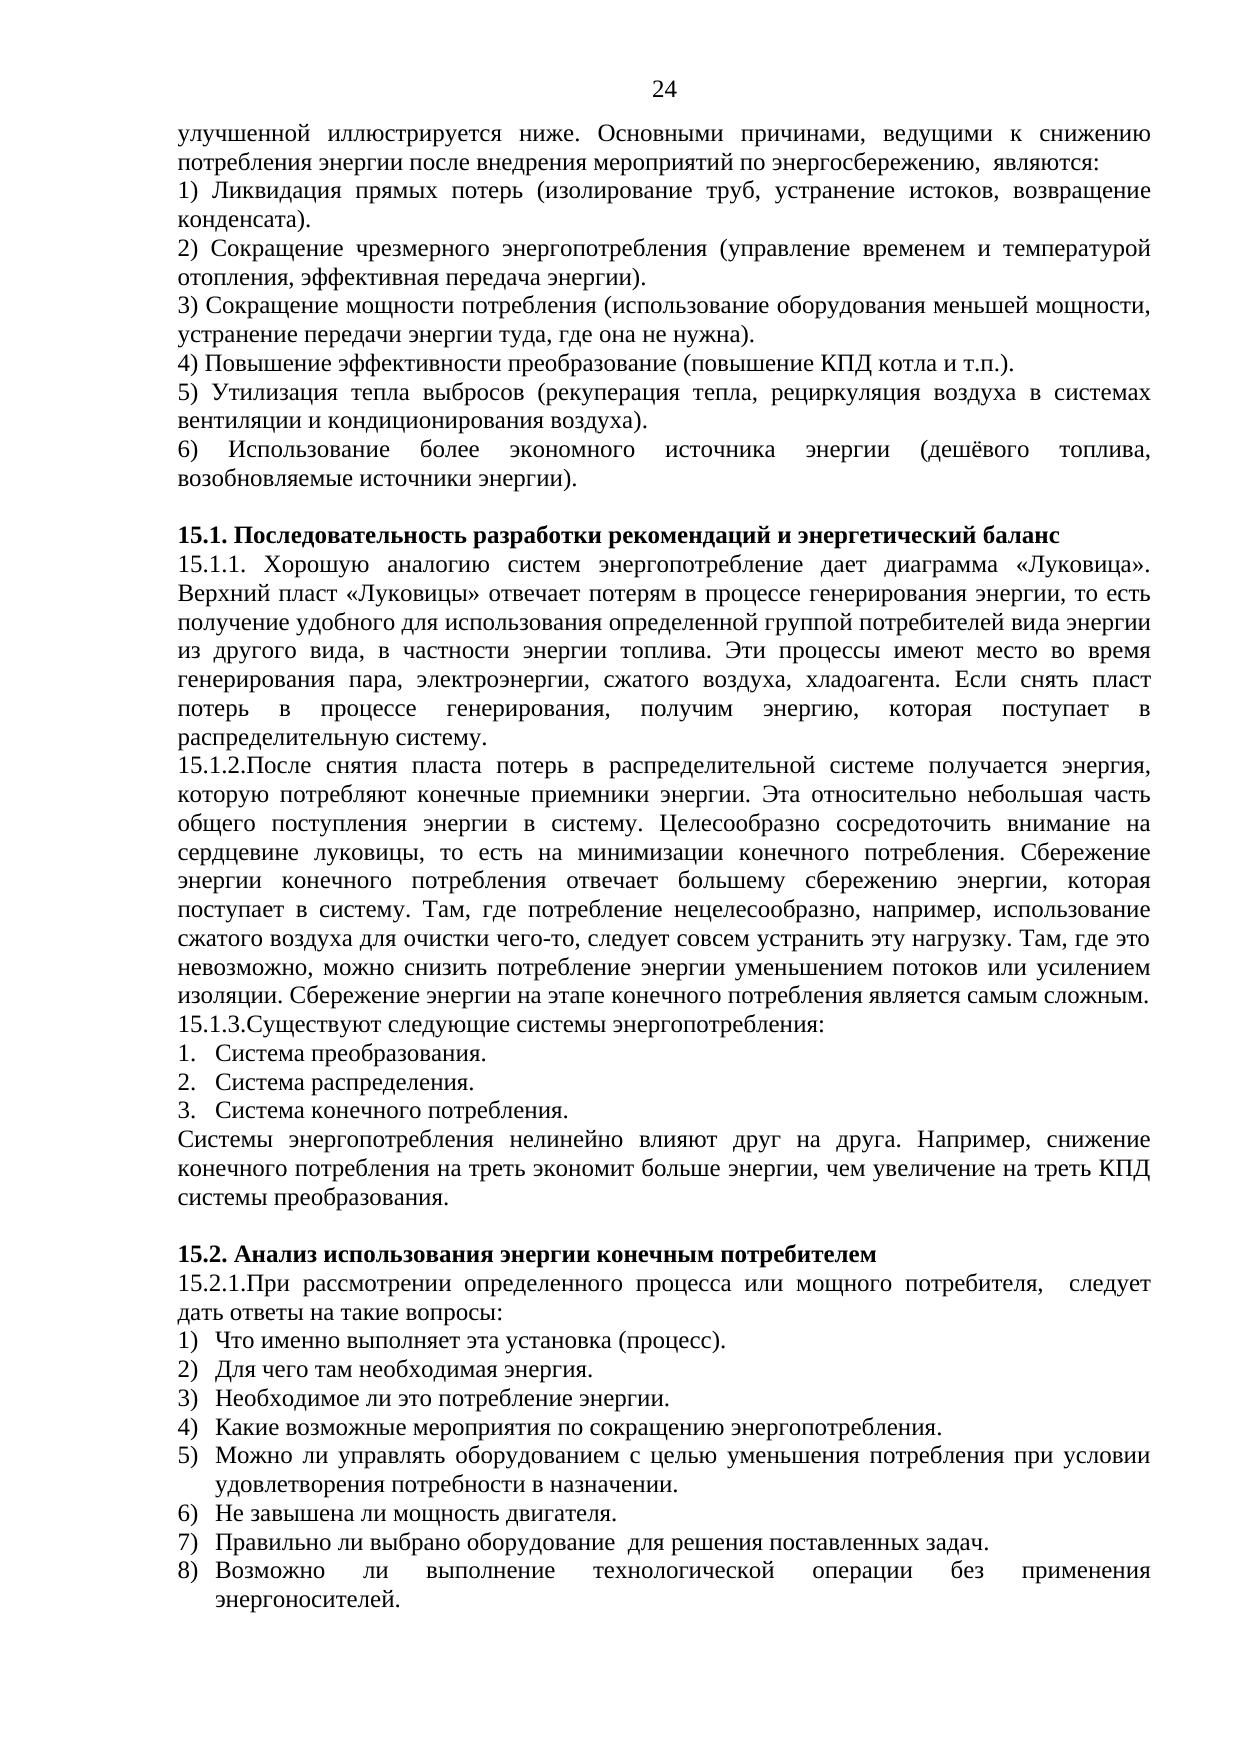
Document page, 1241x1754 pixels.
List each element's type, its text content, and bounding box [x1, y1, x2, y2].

text 15.1.1. Хорошую аналогию систем энергопотребление дает диаграмма «Луковица». Верхний пласт «Луковицы» отвечает потерям в процессе генерирования энергии, то есть получение удобного для использования определенной группой потребителей вида энергии из другого вида, в частности энергии топлива. Эти процессы имеют место во время генерирования пара, электроэнергии, сжатого воздуха, хладоагента. Если снять пласт потерь в процессе генерирования, получим энергию, которая поступает в распределительную систему. [177, 549, 1152, 751]
list Что именно выполняет эта установка (процесс). [177, 1326, 1152, 1354]
text 4) Повышение эффективности преобразование (повышение КПД котла и т.п.). [177, 348, 1152, 377]
text 15.2.1.При рассмотрении определенного процесса или мощного потребителя, следует дать ответы на такие вопросы: [177, 1268, 1152, 1326]
text 15.1.3.Существуют следующие системы энергопотребления: [177, 1009, 1152, 1038]
list Система распределения. [177, 1067, 1152, 1096]
text 5) Утилизация тепла выбросов (рекуперация тепла, рециркуляция воздуха в системах вентиляции и кондиционирования воздуха). [177, 377, 1152, 434]
text 15.2. Анализ использования энергии конечным потребителем [177, 1239, 1152, 1268]
text 3) Сокращение мощности потребления (использование оборудования меньшей мощности, устранение передачи энергии туда, где она не нужна). [177, 291, 1152, 348]
list Правильно ли выбрано оборудование для решения поставленных задач. [177, 1527, 1152, 1556]
list Какие возможные мероприятия по сокращению энергопотребления. [177, 1412, 1152, 1441]
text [177, 118, 1152, 176]
text 1) Ликвидация прямых потерь (изолирование труб, устранение истоков, возвращение конденсата). [177, 176, 1152, 233]
list Система конечного потребления. [177, 1096, 1152, 1124]
list Необходимое ли это потребление энергии. [177, 1383, 1152, 1412]
text 2) Сокращение чрезмерного энергопотребления (управление временем и температурой отопления, эффективная передача энергии). [177, 233, 1152, 291]
text 15.1.2.После снятия пласта потерь в распределительной системе получается энергия, которую потребляют конечные приемники энергии. Эта относительно небольшая часть общего поступления энергии в систему. Целесообразно сосредоточить внимание на сердцевине луковицы, то есть на минимизации конечного потребления. Сбережение энергии конечного потребления отвечает большему сбережению энергии, которая поступает в систему. Там, где потребление нецелесообразно, например, использование сжатого воздуха для очистки чего-то, следует совсем устранить эту нагрузку. Там, где это невозможно, можно снизить потребление энергии уменьшением потоков или усилением изоляции. Сбережение энергии на этапе конечного потребления является самым сложным. [177, 751, 1152, 1009]
text Системы энергопотребления нелинейно влияют друг на друга. Например, снижение конечного потребления на треть экономит больше энергии, чем увеличение на треть КПД системы преобразования. [177, 1124, 1152, 1211]
list Можно ли управлять оборудованием с целью уменьшения потребления при условии удовлетворения потребности в назначении. [177, 1441, 1152, 1498]
list Система преобразования. [177, 1038, 1152, 1067]
text 6) Использование более экономного источника энергии (дешёвого топлива, возобновляемые источники энергии). [177, 434, 1152, 492]
list Не завышена ли мощность двигателя. [177, 1498, 1152, 1527]
list Возможно ли выполнение технологической операции без применения энергоносителей. [177, 1556, 1152, 1613]
text 15.1. Последовательность разработки рекомендаций и энергетический баланс [177, 521, 1152, 549]
list Для чего там необходимая энергия. [177, 1354, 1152, 1383]
